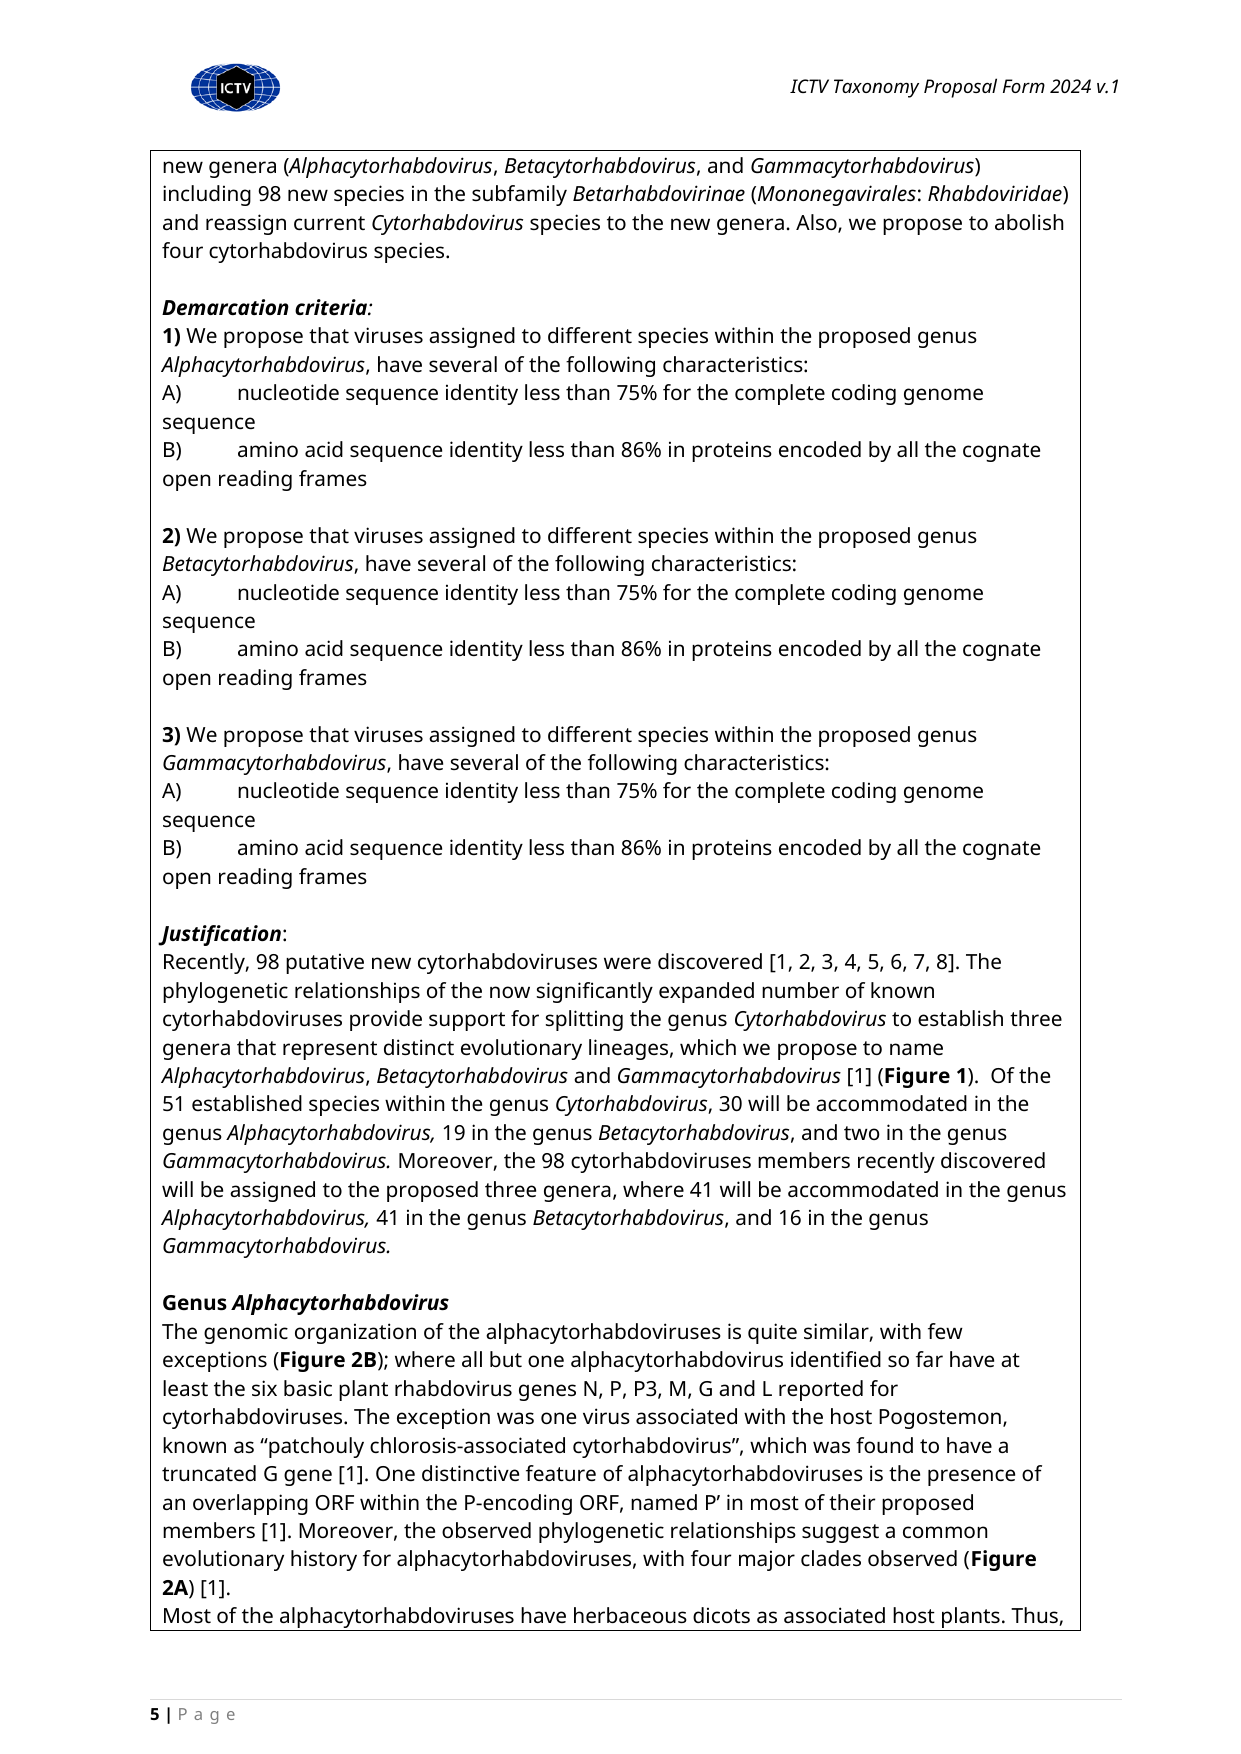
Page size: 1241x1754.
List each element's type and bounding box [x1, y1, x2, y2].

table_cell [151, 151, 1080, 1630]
picture [190, 56, 282, 113]
